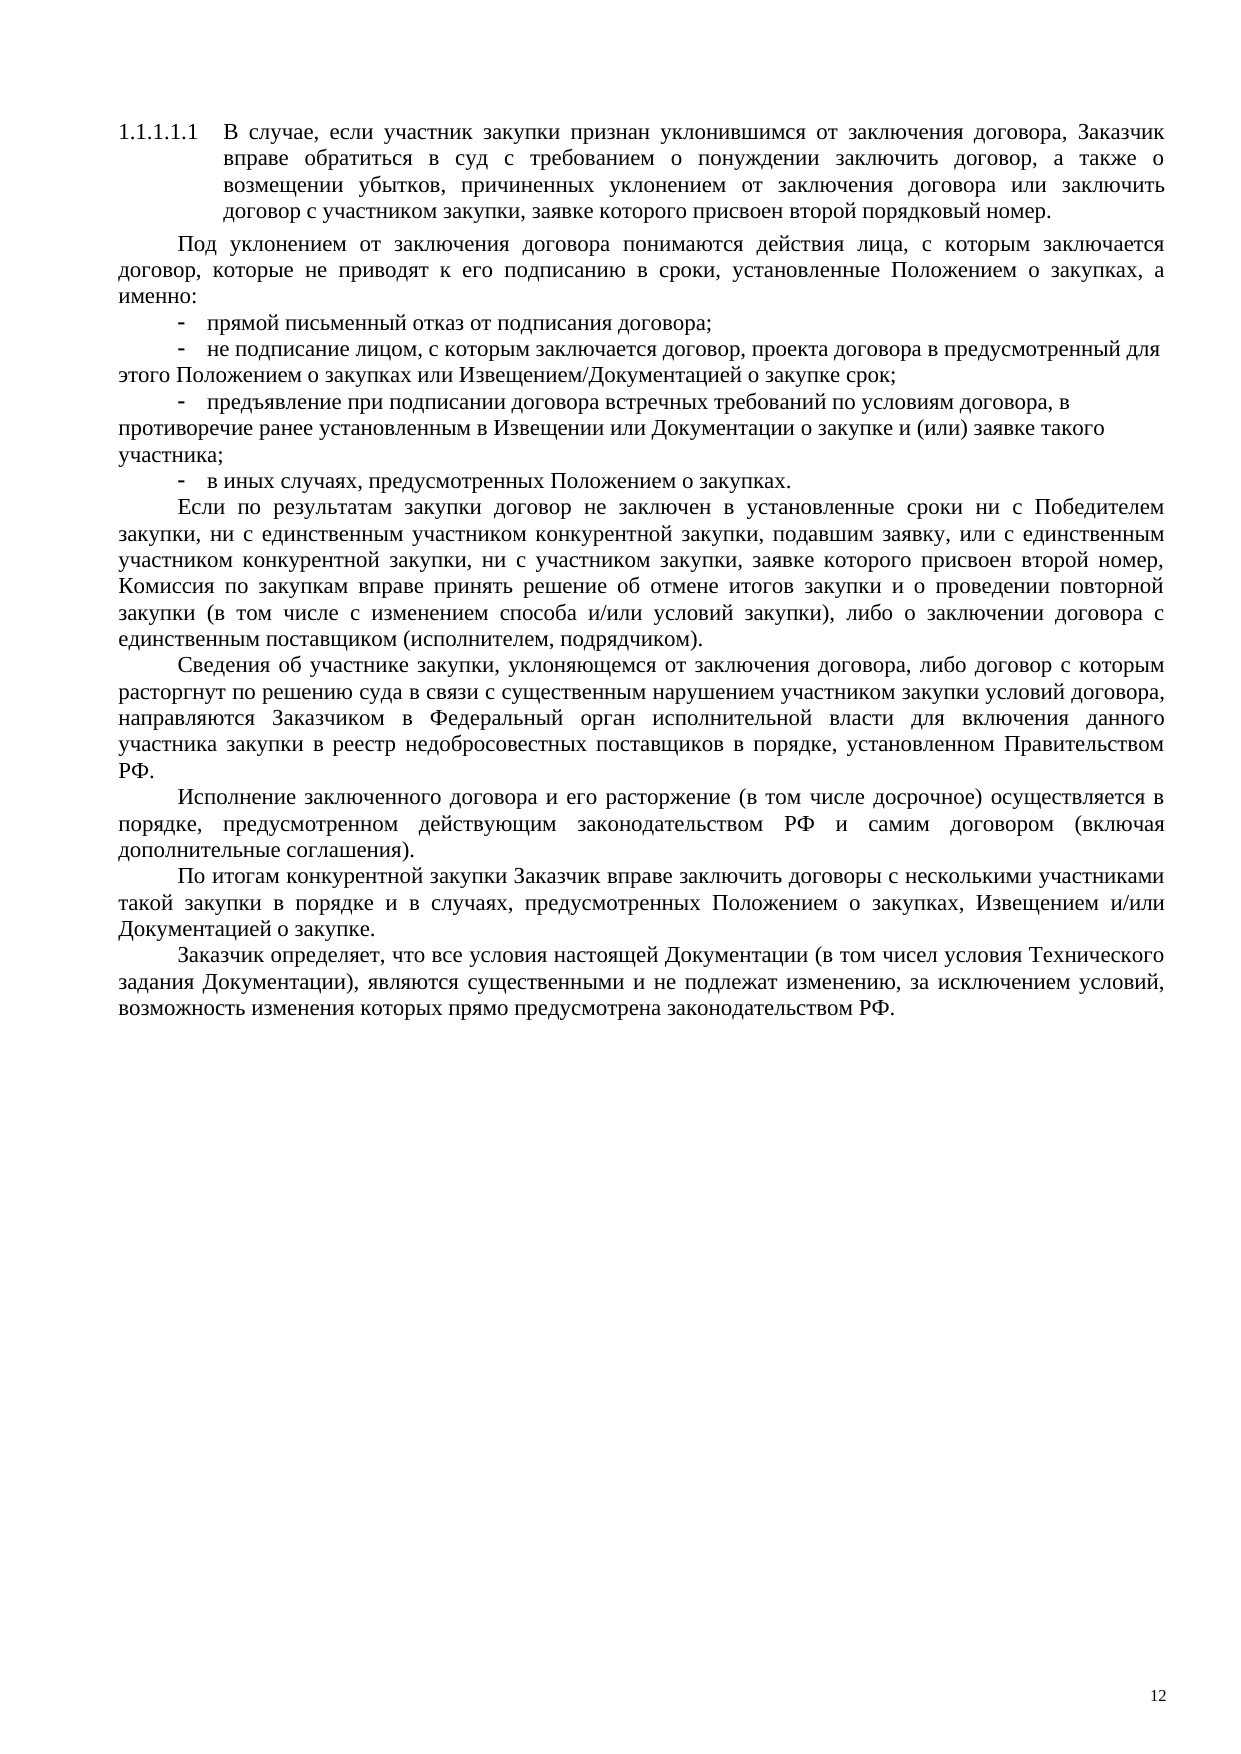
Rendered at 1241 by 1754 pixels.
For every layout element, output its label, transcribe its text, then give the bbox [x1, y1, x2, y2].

text Сведения об участнике закупки, уклоняющемся от заключения договора, либо договор с которым расторгнут по решению суда в связи с существенным нарушением участником закупки условий договора, направляются Заказчиком в Федеральный орган исполнительной власти для включения данного участника закупки в реестр недобросовестных поставщиков в порядке, установленном Правительством РФ. [118, 651, 1166, 783]
list предъявление при подписании договора встречных требований по условиям договора, в противоречие ранее установленным в Извещении или Документации о закупке и (или) заявке такого участника; [118, 388, 1166, 467]
text По итогам конкурентной закупки Заказчик вправе заключить договоры с несколькими участниками такой закупки в порядке и в случаях, предусмотренных Положением о закупках, Извещением и/или Документацией о закупке. [118, 862, 1166, 941]
text Если по результатам закупки договор не заключен в установленные сроки ни с Победителем закупки, ни с единственным участником конкурентной закупки, подавшим заявку, или с единственным участником конкурентной закупки, ни с участником закупки, заявке которого присвоен второй номер, Комиссия по закупкам вправе принять решение об отмене итогов закупки и о проведении повторной закупки (в том числе с изменением способа и/или условий закупки), либо о заключении договора с единственным поставщиком (исполнителем, подрядчиком). [118, 493, 1166, 651]
text Заказчик определяет, что все условия настоящей Документации (в том чисел условия Технического задания Документации), являются существенными и не подлежат изменению, за исключением условий, возможность изменения которых прямо предусмотрена законодательством РФ. [118, 941, 1166, 1020]
subtitle В случае, если участник закупки признан уклонившимся от заключения договора, Заказчик вправе обратиться в суд с требованием о понуждении заключить договор, а также о возмещении убытков, причиненных уклонением от заключения договора или заключить договор с участником закупки, заявке которого присвоен второй порядковый номер. [118, 118, 1166, 223]
list не подписание лицом, с которым заключается договор, проекта договора в предусмотренный для этого Положением о закупках или Извещением/Документацией о закупке срок; [118, 335, 1166, 388]
text Под уклонением от заключения договора понимаются действия лица, с которым заключается договор, которые не приводят к его подписанию в сроки, установленные Положением о закупках, а именно: [118, 230, 1166, 309]
list прямой письменный отказ от подписания договора; [118, 309, 1166, 335]
text Исполнение заключенного договора и его расторжение (в том числе досрочное) осуществляется в порядке, предусмотренном действующим законодательством РФ и самим договором (включая дополнительные соглашения). [118, 783, 1166, 862]
list в иных случаях, предусмотренных Положением о закупках. [118, 467, 1166, 493]
